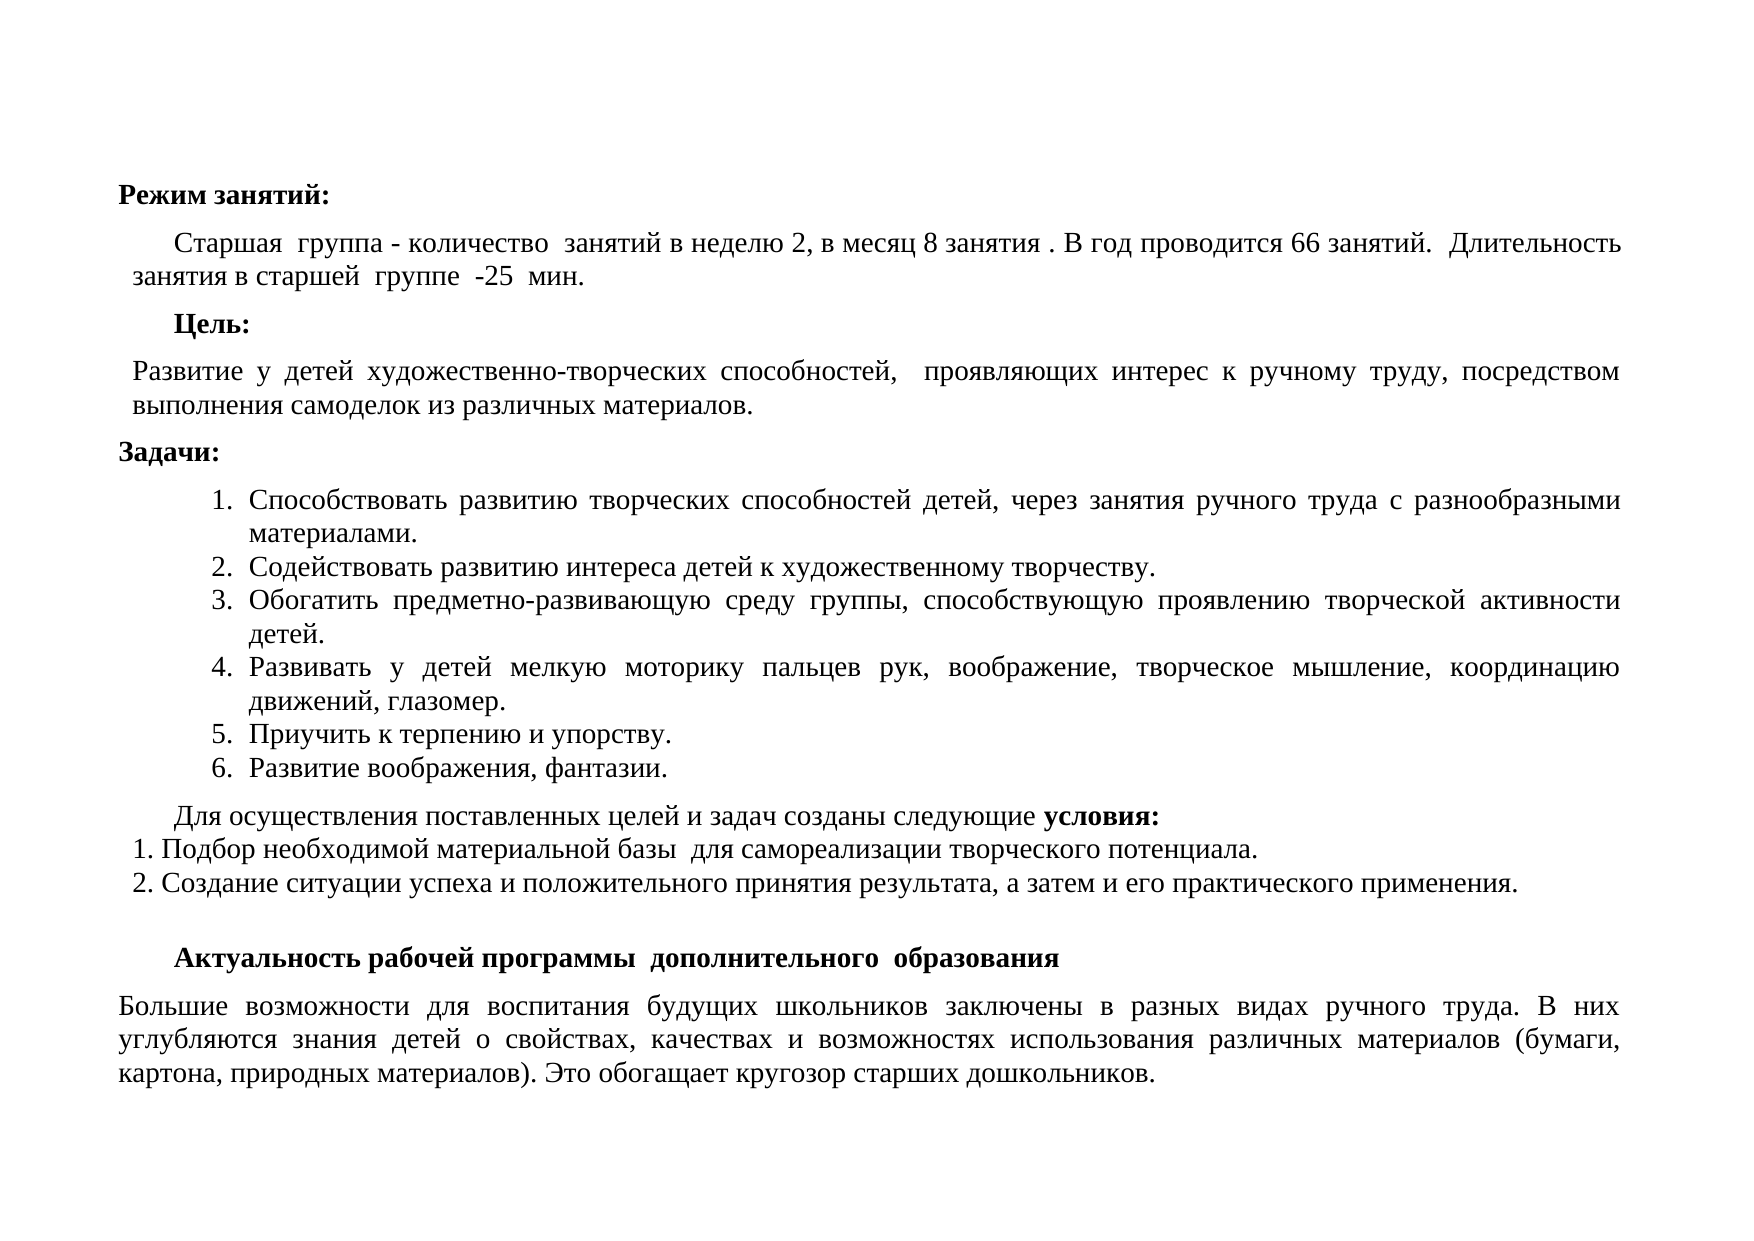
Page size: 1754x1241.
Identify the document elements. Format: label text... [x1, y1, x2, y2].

list Развивать у детей мелкую моторику пальцев рук, воображение, творческое мышление, координацию движений, глазомер. [211, 649, 1622, 717]
list Содействовать развитию интереса детей к художественному творчеству. [211, 549, 1622, 582]
text Задачи: [118, 434, 1622, 468]
text Актуальность рабочей программы дополнительного образования [132, 940, 1622, 974]
text Для осуществления поставленных целей и задач созданы следующие условия: 1. Подбор необходимой материальной базы для самореализации творческого потенциала. 2. Создание ситуации успеха и положительного принятия результата, а затем и его практического применения. [132, 798, 1622, 926]
text Большие возможности для воспитания будущих школьников заключены в разных видах ручного труда. В них углубляются знания детей о свойствах, качествах и возможностях использования различных материалов (бумаги, картона, природных материалов). Это обогащает кругозор старших дошкольников. [118, 988, 1622, 1088]
text Развитие у детей художественно-творческих способностей, проявляющих интерес к ручному труду, посредством выполнения самоделок из различных материалов. [132, 353, 1622, 420]
text Цель: [132, 306, 1622, 339]
list Развитие воображения, фантазии. [211, 750, 1622, 784]
list Обогатить предметно-развивающую среду группы, способствующую проявлению творческой активности детей. [211, 582, 1622, 649]
text Старшая группа - количество занятий в неделю 2, в месяц 8 занятия . В год проводится 66 занятий. Длительность занятия в старшей группе -25 мин. [132, 225, 1622, 292]
list Способствовать развитию творческих способностей детей, через занятия ручного труда с разнообразными материалами. [211, 482, 1622, 549]
list Приучить к терпению и упорству. [211, 717, 1622, 750]
text Режим занятий: [118, 177, 1622, 211]
